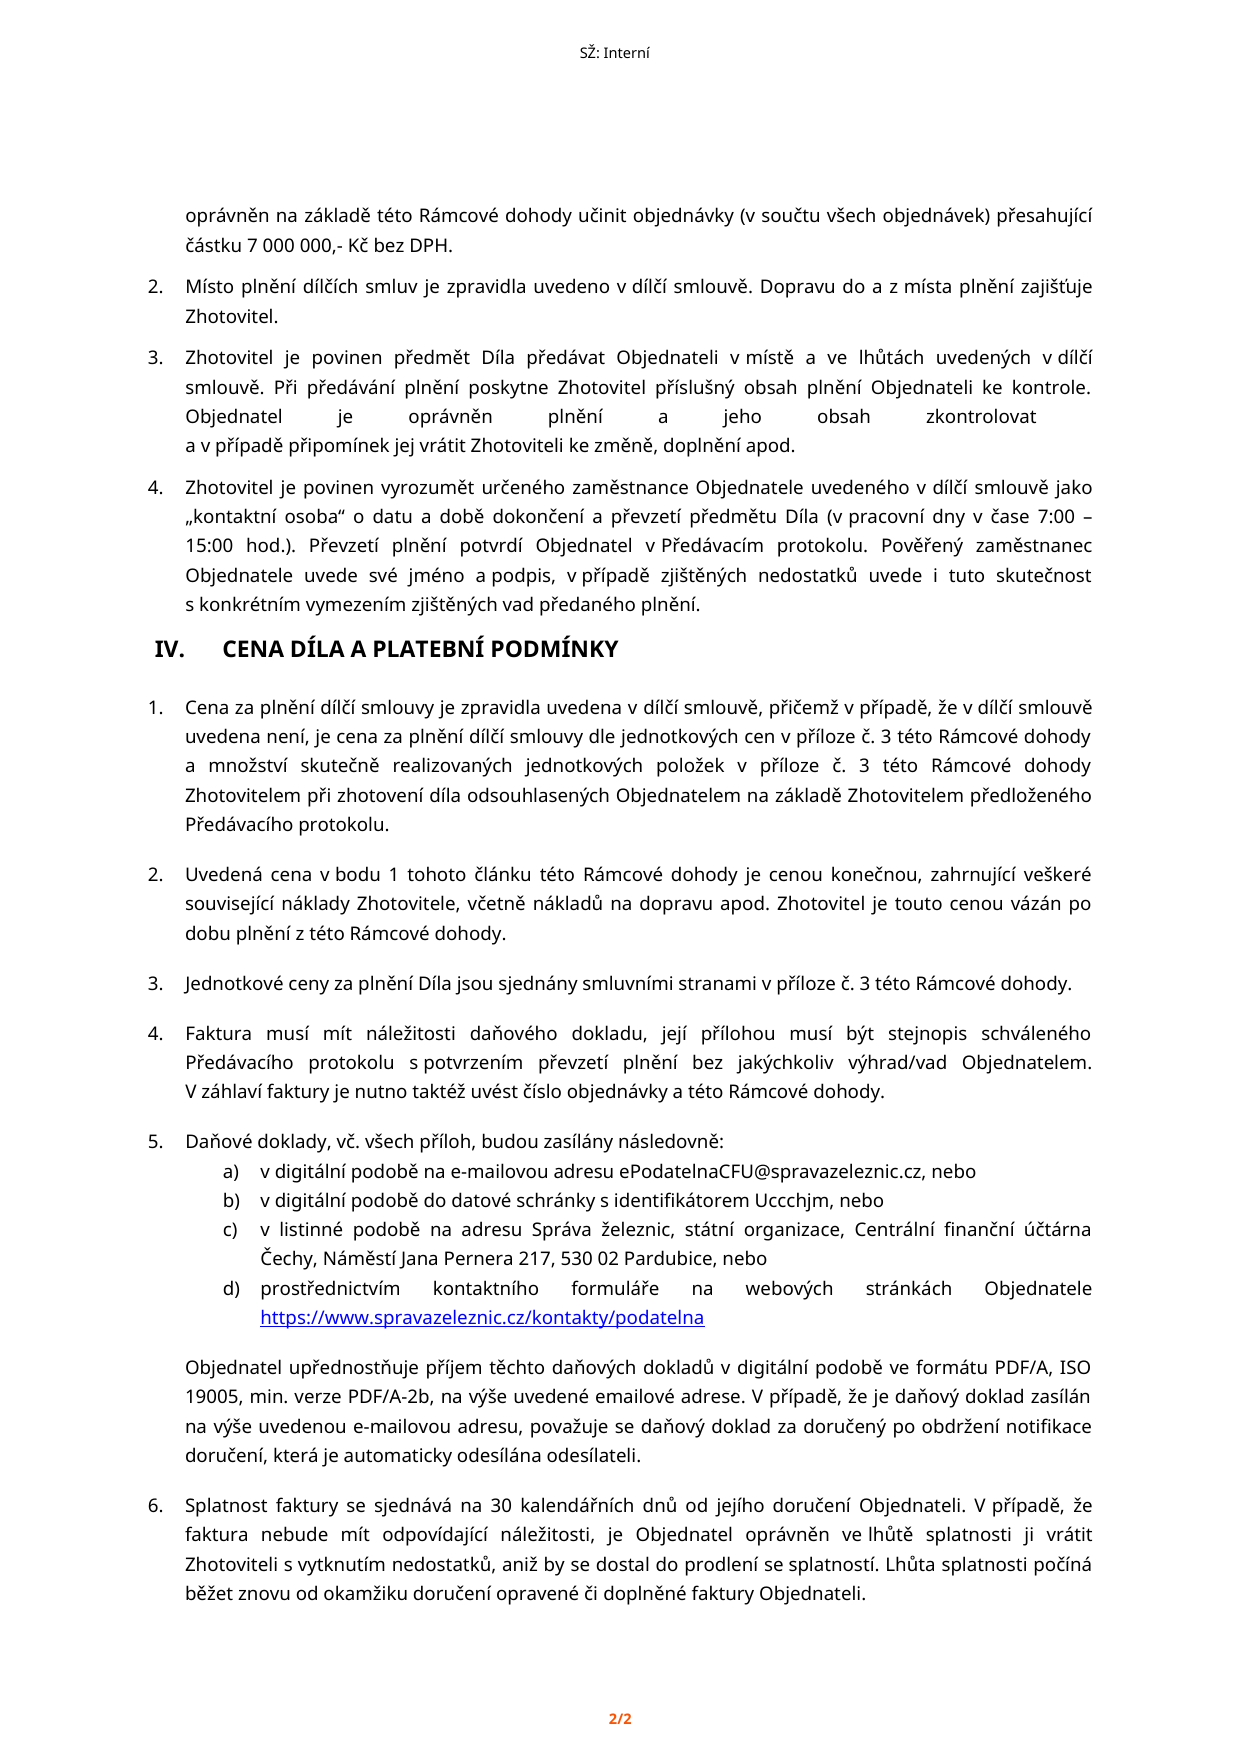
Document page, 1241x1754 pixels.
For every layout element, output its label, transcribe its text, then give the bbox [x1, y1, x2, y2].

list Jednotkové ceny za plnění Díla jsou sjednány smluvními stranami v příloze č. 3 této Rámcové dohody. [148, 970, 1093, 995]
list Cena za plnění dílčí smlouvy je zpravidla uvedena v dílčí smlouvě, přičemž v případě, že v dílčí smlouvě uvedena není, je cena za plnění dílčí smlouvy dle jednotkových cen v příloze č. 3 této Rámcové dohody a množství skutečně realizovaných jednotkových položek v příloze č. 3 této Rámcové dohody Zhotovitelem při zhotovení díla odsouhlasených Objednatelem na základě Zhotovitelem předloženého Předávacího protokolu. [148, 694, 1093, 837]
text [148, 203, 1093, 257]
text Objednatel upřednostňuje příjem těchto daňových dokladů v digitální podobě ve formátu PDF/A, ISO 19005, min. verze PDF/A-2b, na výše uvedené emailové adrese. V případě, že je daňový doklad zasílán na výše uvedenou e-mailovou adresu, považuje se daňový doklad za doručený po obdržení notifikace doručení, která je automaticky odesílána odesílateli. [185, 1354, 1093, 1468]
list v digitální podobě do datové schránky s identifikátorem Uccchjm, nebo [223, 1187, 1093, 1213]
list v listinné podobě na adresu Správa železnic, státní organizace, Centrální finanční účtárna Čechy, Náměstí Jana Pernera 217, 530 02 Pardubice, nebo [223, 1216, 1093, 1271]
list prostřednictvím kontaktního formuláře na webových stránkách Objednatele https://www.spravazeleznic.cz/kontakty/podatelna [223, 1275, 1093, 1330]
text Zhotovitel je povinen předmět Díla předávat Objednateli v místě a ve lhůtách uvedených v dílčí smlouvě. Při předávání plnění poskytne Zhotovitel příslušný obsah plnění Objednateli ke kontrole. Objednatel je oprávněn plnění a jeho obsah zkontrolovat a v případě připomínek jej vrátit Zhotoviteli ke změně, doplnění apod. [148, 345, 1093, 458]
list Faktura musí mít náležitosti daňového dokladu, její přílohou musí být stejnopis schváleného Předávacího protokolu s potvrzením převzetí plnění bez jakýchkoliv výhrad/vad Objednatelem. V záhlaví faktury je nutno taktéž uvést číslo objednávky a této Rámcové dohody. [148, 1020, 1093, 1104]
list Splatnost faktury se sjednává na 30 kalendářních dnů od jejího doručení Objednateli. V případě, že faktura nebude mít odpovídající náležitosti, je Objednatel oprávněn ve lhůtě splatnosti ji vrátit Zhotoviteli s vytknutím nedostatků, aniž by se dostal do prodlení se splatností. Lhůta splatnosti počíná běžet znovu od okamžiku doručení opravené či doplněné faktury Objednateli. [148, 1492, 1093, 1606]
list Uvedená cena v bodu 1 tohoto článku této Rámcové dohody je cenou konečnou, zahrnující veškeré související náklady Zhotovitele, včetně nákladů na dopravu apod. Zhotovitel je touto cenou vázán po dobu plnění z této Rámcové dohody. [148, 861, 1093, 945]
text Místo plnění dílčích smluv je zpravidla uvedeno v dílčí smlouvě. Dopravu do a z místa plnění zajišťuje Zhotovitel. [148, 274, 1093, 328]
list v digitální podobě na e-mailovou adresu ePodatelnaCFU@spravazeleznic.cz, nebo [223, 1158, 1093, 1183]
list Daňové doklady, vč. všech příloh, budou zasílány následovně: [148, 1129, 1093, 1154]
list CENA DÍLA A PLATEBNÍ PODMÍNKY [185, 633, 1093, 664]
text Zhotovitel je povinen vyrozumět určeného zaměstnance Objednatele uvedeného v dílčí smlouvě jako „kontaktní osoba“ o datu a době dokončení a převzetí předmětu Díla (v pracovní dny v čase 7:00 – 15:00 hod.). Převzetí plnění potvrdí Objednatel v Předávacím protokolu. Pověřený zaměstnanec Objednatele uvede své jméno a podpis, v případě zjištěných nedostatků uvede i tuto skutečnost s konkrétním vymezením zjištěných vad předaného plnění. [148, 474, 1093, 617]
